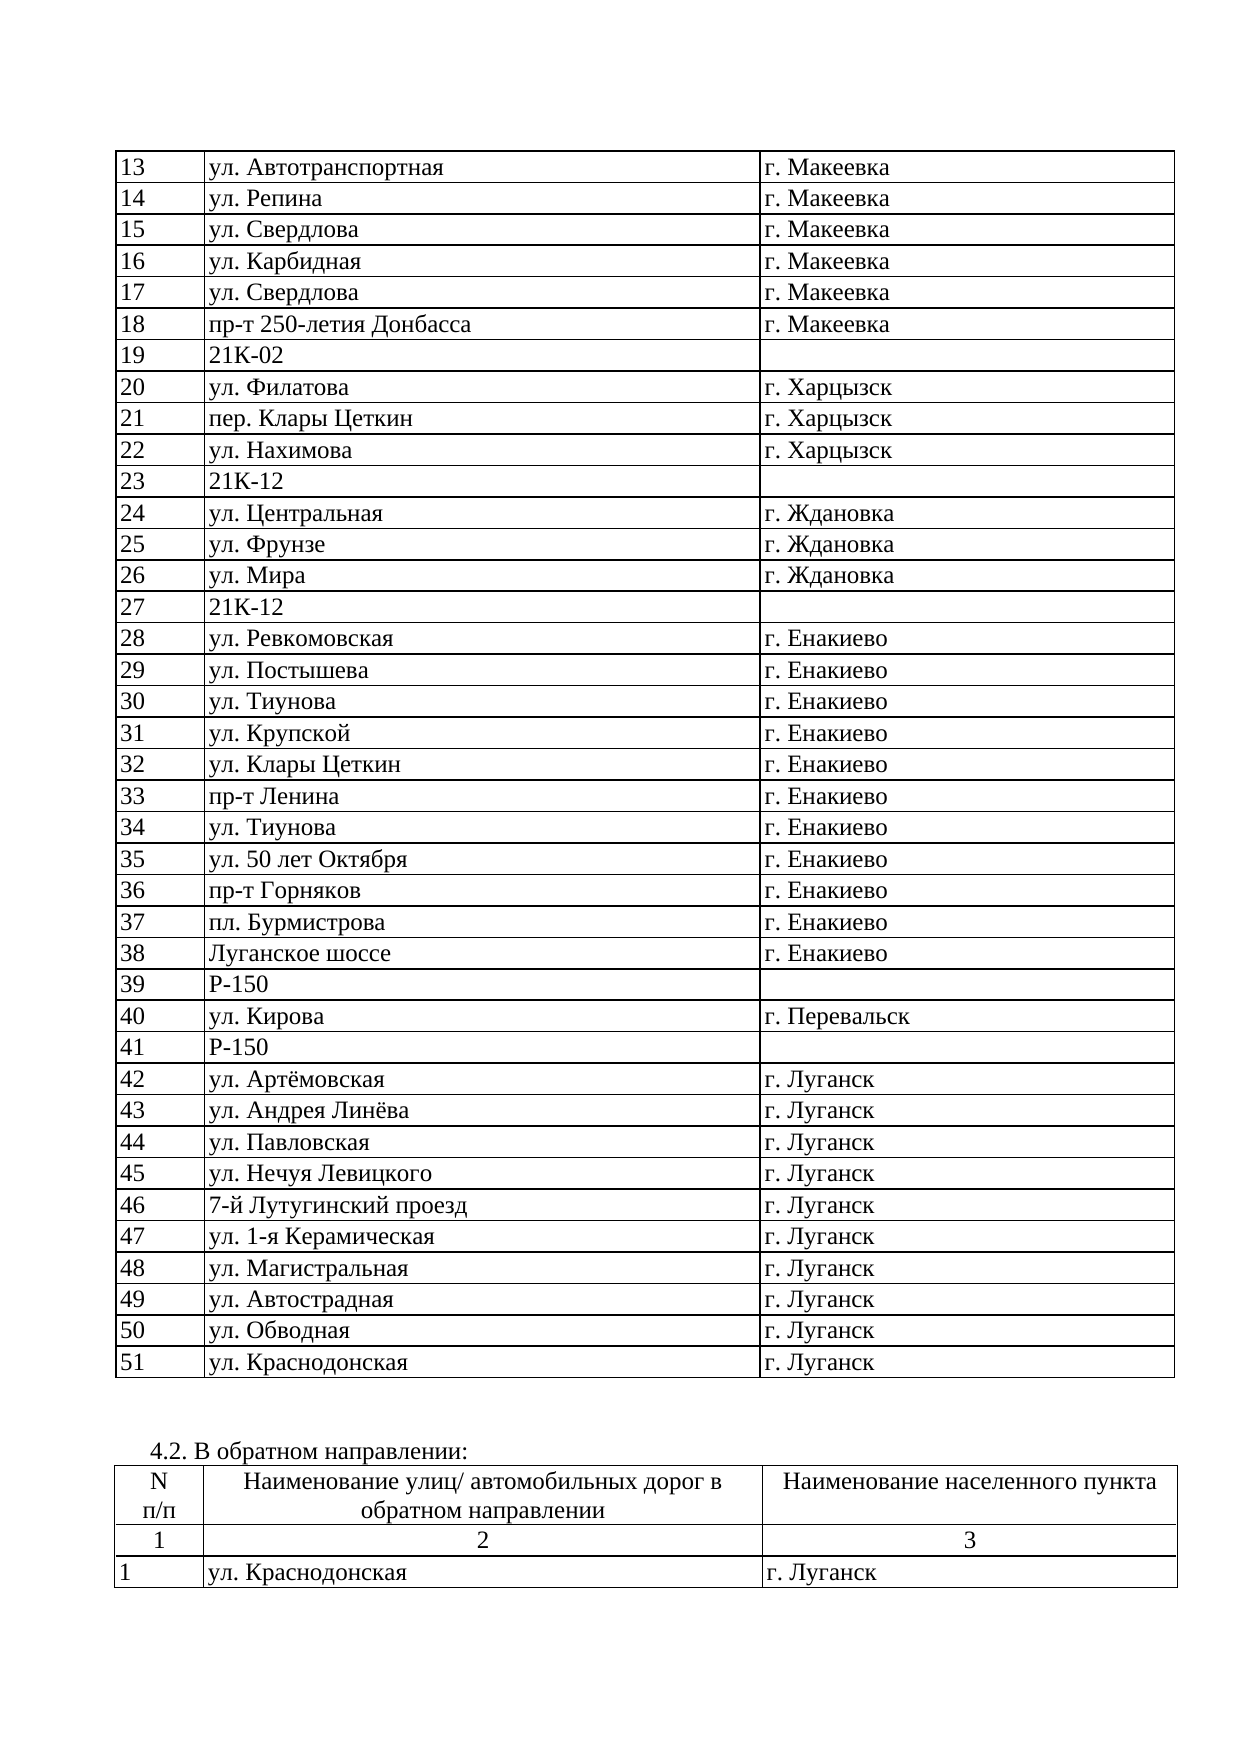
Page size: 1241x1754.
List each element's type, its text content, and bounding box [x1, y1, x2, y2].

table_cell 7-й Лутугинский проезд [205, 1190, 759, 1219]
table_cell г. Луганск [761, 1158, 1174, 1188]
table_cell ул. Постышева [205, 655, 759, 685]
table_cell 14 [117, 183, 204, 213]
table_cell г. Луганск [763, 1555, 1177, 1587]
table_cell г. Енакиево [761, 655, 1174, 685]
table_cell ул. Тиунова [205, 812, 759, 842]
table_cell г. Ждановка [761, 498, 1174, 527]
table_cell Р-150 [205, 1032, 759, 1062]
table_cell ул. Филатова [205, 372, 759, 402]
table_cell г. Харцызск [761, 435, 1174, 464]
table_cell г. Макеевка [761, 309, 1174, 339]
table_cell г. Ждановка [761, 561, 1174, 590]
table_cell 37 [117, 907, 204, 936]
table_cell 18 [117, 309, 204, 339]
table_cell 33 [117, 781, 204, 811]
table_cell ул. Павловская [205, 1127, 759, 1157]
table_cell г. Енакиево [761, 844, 1174, 873]
table_cell 50 [117, 1316, 204, 1345]
table_cell Р-150 [205, 970, 759, 999]
table_cell пр-т Горняков [205, 875, 759, 905]
table_cell 13 [117, 152, 204, 181]
table_cell г. Макеевка [761, 152, 1174, 181]
table_cell ул. Обводная [205, 1316, 759, 1345]
table_cell г. Ждановка [761, 529, 1174, 559]
table_cell ул. Кирова [205, 1001, 759, 1031]
table_cell 40 [117, 1001, 204, 1031]
table_cell 27 [117, 592, 204, 622]
table_cell ул. Крупской [205, 718, 759, 748]
table_cell 44 [117, 1127, 204, 1157]
table_cell г. Луганск [761, 1284, 1174, 1314]
table_cell г. Енакиево [761, 686, 1174, 716]
table_cell г. Луганск [761, 1190, 1174, 1219]
table_cell ул. Фрунзе [205, 529, 759, 559]
table_cell ул. Мира [205, 561, 759, 590]
table_cell ул. Андрея Линёва [205, 1095, 759, 1125]
table_cell 29 [117, 655, 204, 685]
table_cell 21К-02 [205, 340, 759, 370]
table_cell пер. Клары Цеткин [205, 403, 759, 433]
table_cell г. Макеевка [761, 215, 1174, 244]
table_cell 39 [117, 970, 204, 999]
table_cell 25 [117, 529, 204, 559]
table_cell 32 [117, 749, 204, 779]
table_header Наименование улиц/ автомобильных дорог в обратном направлении [204, 1466, 762, 1524]
table_cell ул. Автострадная [205, 1284, 759, 1314]
table_cell ул. Артёмовская [205, 1064, 759, 1094]
table_cell ул. 1-я Керамическая [205, 1221, 759, 1251]
table_cell г. Перевальск [761, 1001, 1174, 1031]
table_cell г. Енакиево [761, 623, 1174, 653]
table_cell 21 [117, 403, 204, 433]
table_cell 48 [117, 1253, 204, 1282]
table_cell г. Луганск [761, 1347, 1174, 1377]
table_cell Луганское шоссе [205, 938, 759, 968]
table_cell г. Енакиево [761, 812, 1174, 842]
table_cell 19 [117, 340, 204, 370]
table_cell г. Луганск [761, 1127, 1174, 1157]
table_cell [761, 466, 1174, 496]
table_cell г. Харцызск [761, 403, 1174, 433]
table_cell пр-т 250-летия Донбасса [205, 309, 759, 339]
table_cell г. Енакиево [761, 907, 1174, 936]
table_cell г. Луганск [761, 1316, 1174, 1345]
table_cell г. Макеевка [761, 183, 1174, 213]
table_cell 1 [115, 1556, 203, 1587]
table_cell ул. Центральная [205, 498, 759, 527]
table_cell г. Енакиево [761, 938, 1174, 968]
table_cell ул. 50 лет Октября [205, 844, 759, 873]
table_cell г. Енакиево [761, 875, 1174, 905]
table_cell ул. Свердлова [205, 277, 759, 307]
table_cell г. Луганск [761, 1221, 1174, 1251]
table_cell г. Макеевка [761, 277, 1174, 307]
table_cell [761, 970, 1174, 999]
table_cell 20 [117, 372, 204, 402]
table_cell 49 [117, 1284, 204, 1314]
table_cell 22 [117, 435, 204, 464]
table_cell г. Енакиево [761, 781, 1174, 811]
table_cell 46 [117, 1190, 204, 1219]
table_cell 2 [204, 1525, 762, 1555]
table_cell г. Луганск [761, 1095, 1174, 1125]
table_cell 34 [117, 812, 204, 842]
table_cell ул. Нахимова [205, 435, 759, 464]
table_cell 45 [117, 1158, 204, 1188]
table_cell 42 [117, 1064, 204, 1094]
table_cell 36 [117, 875, 204, 905]
table_cell 43 [117, 1095, 204, 1125]
text 4.2. В обратном направлении: [150, 1436, 1090, 1465]
table_cell 23 [117, 466, 204, 496]
table_cell 41 [117, 1032, 204, 1062]
table_cell ул. Тиунова [205, 686, 759, 716]
table_cell [761, 340, 1174, 370]
table_cell ул. Ревкомовская [205, 623, 759, 653]
table_cell ул. Краснодонская [204, 1557, 762, 1587]
table_cell 51 [117, 1347, 204, 1377]
table_cell 47 [117, 1221, 204, 1251]
table_cell [761, 1032, 1174, 1062]
table_cell 28 [117, 623, 204, 653]
table_cell 26 [117, 561, 204, 590]
table_cell г. Енакиево [761, 749, 1174, 779]
table_header N п/п [115, 1466, 203, 1524]
table_cell ул. Нечуя Левицкого [205, 1158, 759, 1188]
table_cell ул. Краснодонская [205, 1347, 759, 1377]
table_cell 3 [763, 1524, 1177, 1555]
table_cell 24 [117, 498, 204, 527]
table_cell 17 [117, 277, 204, 307]
table_cell г. Енакиево [761, 718, 1174, 748]
table_cell ул. Магистральная [205, 1253, 759, 1282]
table_header Наименование населенного пункта [763, 1466, 1177, 1524]
table_cell г. Макеевка [761, 246, 1174, 276]
table_cell 15 [117, 215, 204, 244]
table_cell 38 [117, 938, 204, 968]
table_cell 30 [117, 686, 204, 716]
table_cell ул. Репина [205, 183, 759, 213]
table_cell 1 [115, 1525, 203, 1555]
table_cell пл. Бурмистрова [205, 907, 759, 936]
table_cell 35 [117, 844, 204, 873]
table_cell г. Луганск [761, 1253, 1174, 1282]
table_cell г. Луганск [761, 1064, 1174, 1094]
table_cell ул. Карбидная [205, 246, 759, 276]
table_cell 21К-12 [205, 466, 759, 496]
table_cell ул. Клары Цеткин [205, 749, 759, 779]
table_cell г. Харцызск [761, 372, 1174, 402]
table_cell 16 [117, 246, 204, 276]
table_cell [761, 592, 1174, 622]
table_cell пр-т Ленина [205, 781, 759, 811]
table_cell ул. Автотранспортная [205, 152, 759, 181]
table_cell 31 [117, 718, 204, 748]
table_cell ул. Свердлова [205, 215, 759, 244]
table_cell 21К-12 [205, 592, 759, 622]
